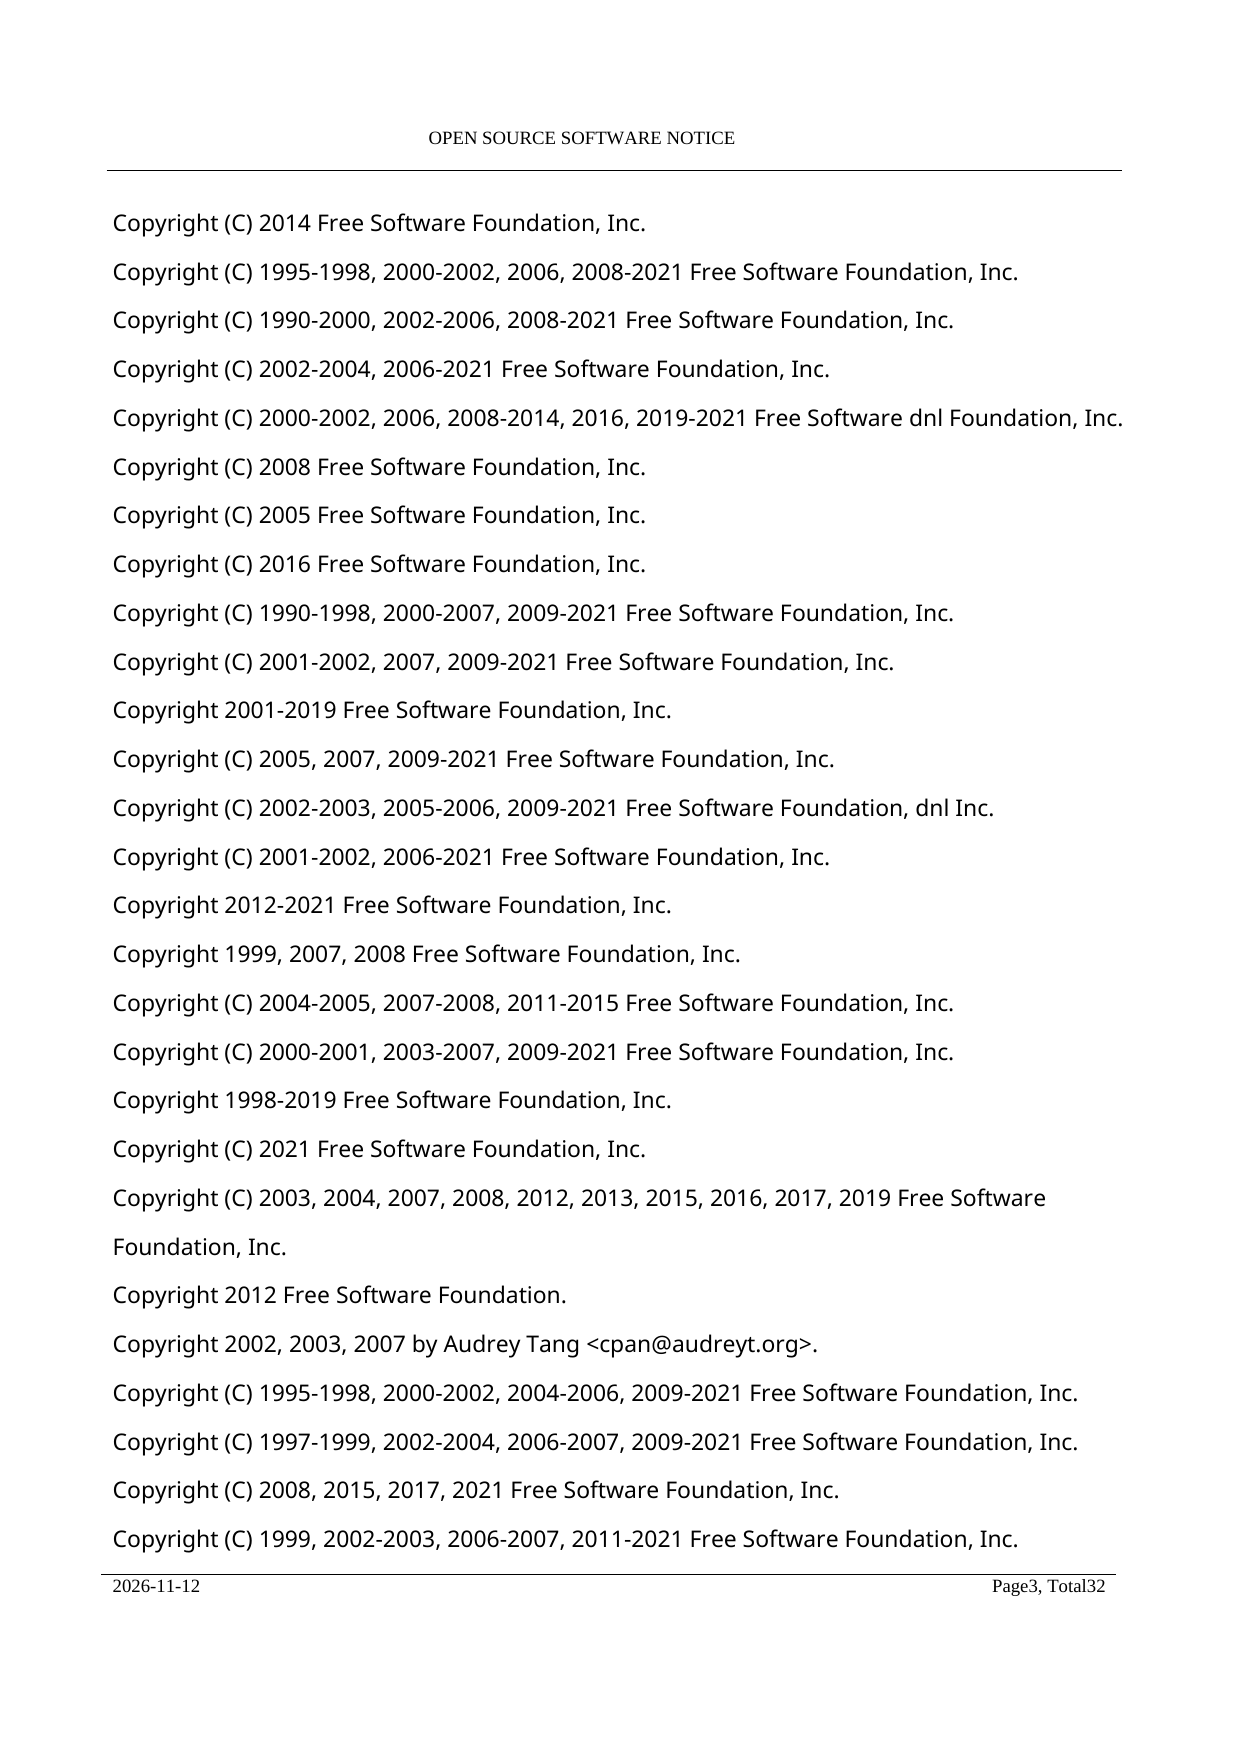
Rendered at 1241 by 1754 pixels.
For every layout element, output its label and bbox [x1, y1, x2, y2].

text [112, 206, 1128, 1555]
